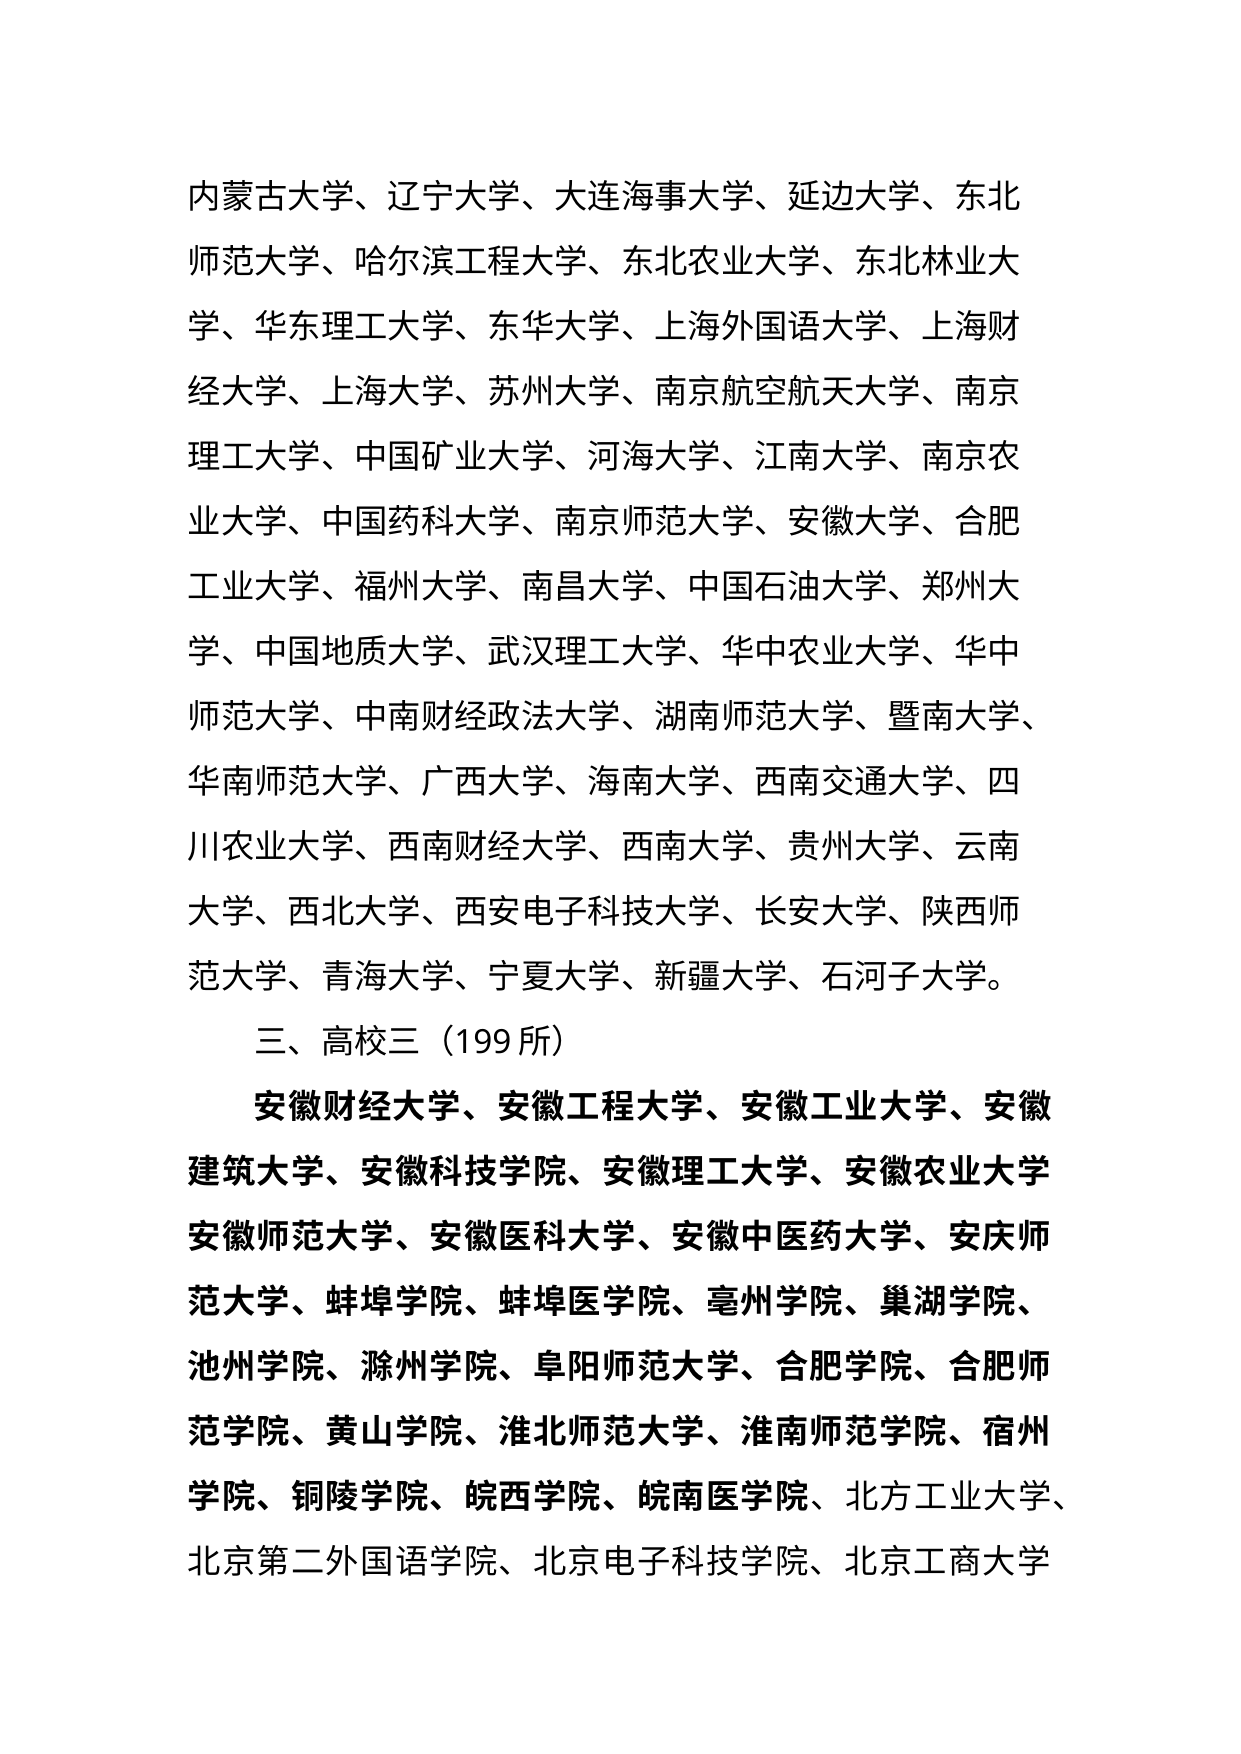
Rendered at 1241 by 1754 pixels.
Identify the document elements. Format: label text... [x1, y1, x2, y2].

text 三、高校三（199所） [187, 1007, 1053, 1072]
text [187, 1072, 1053, 1592]
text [187, 162, 1053, 1007]
